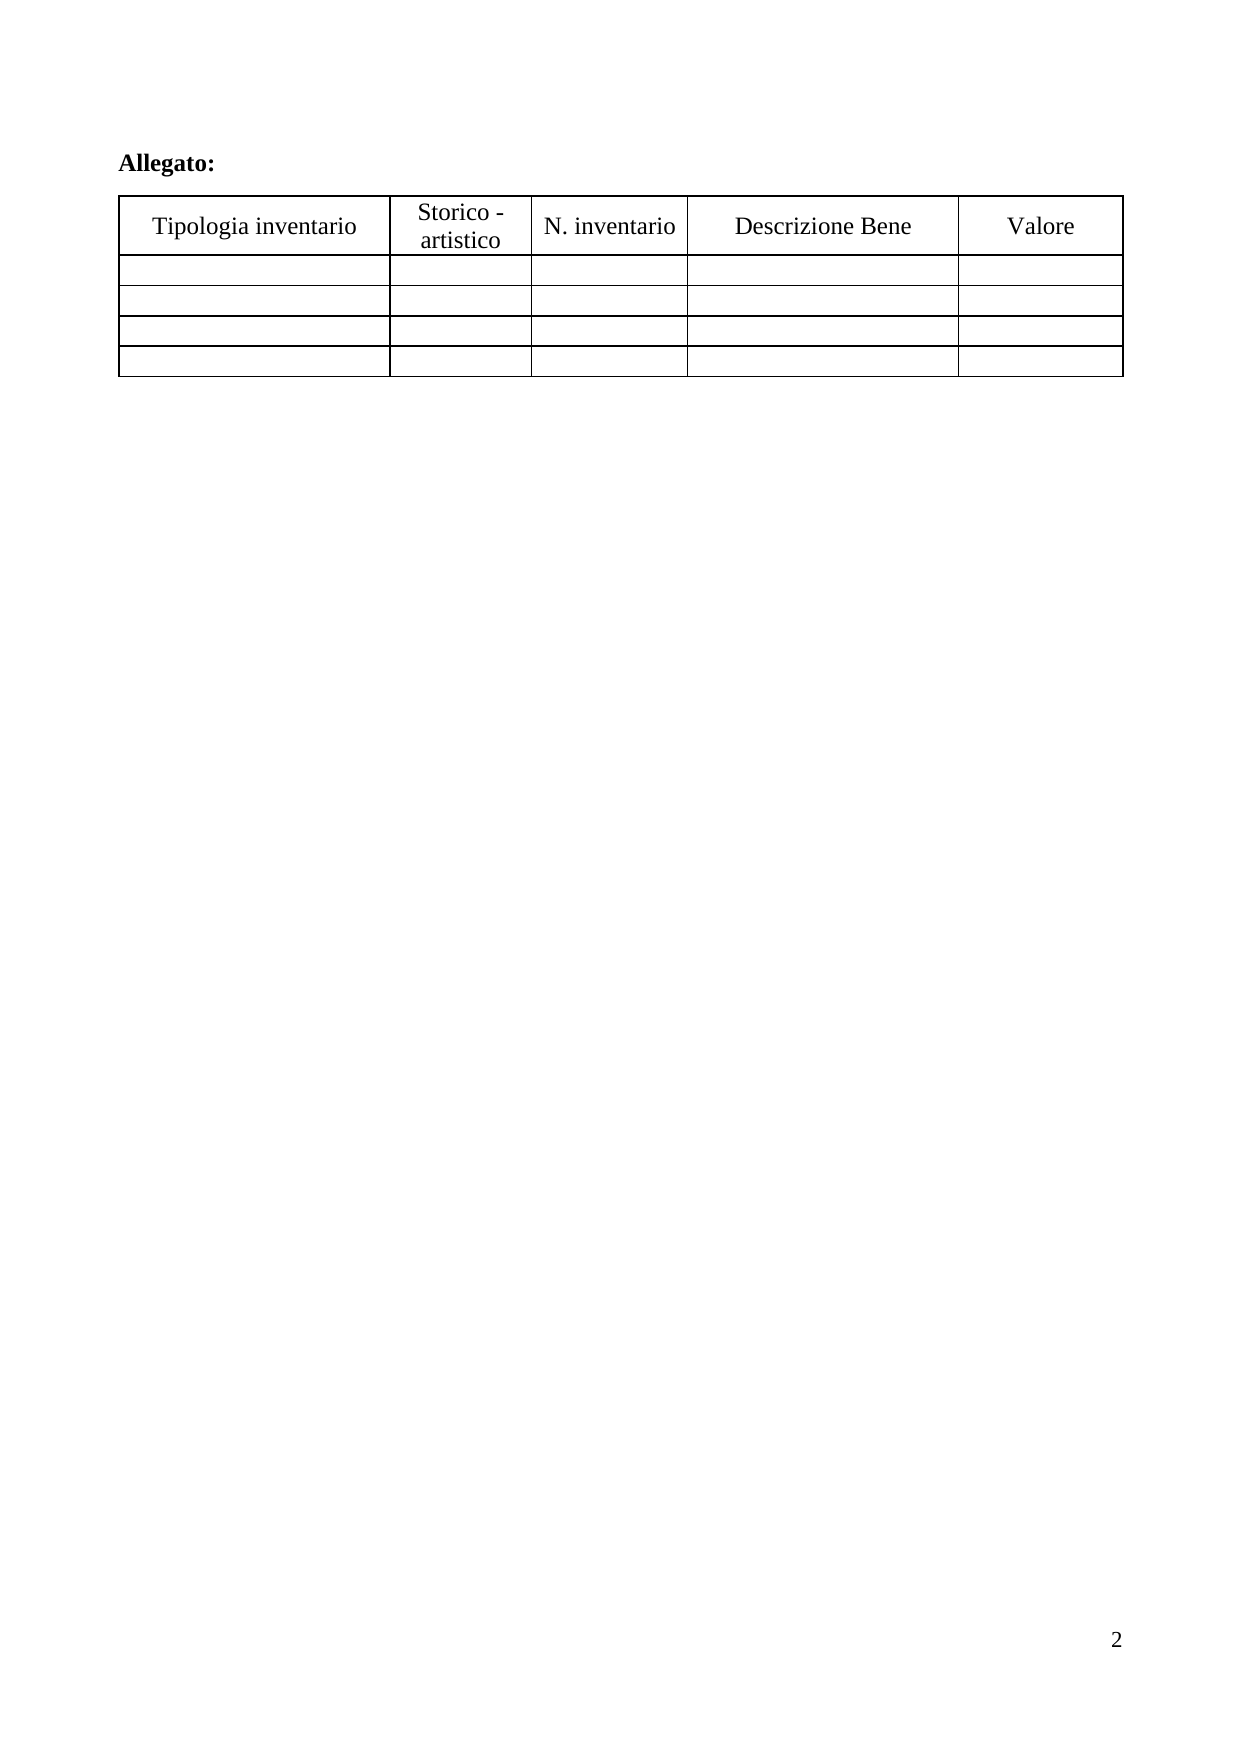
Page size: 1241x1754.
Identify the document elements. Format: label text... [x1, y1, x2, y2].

table_cell [532, 347, 687, 376]
table_cell [959, 256, 1122, 285]
table_cell [959, 286, 1122, 315]
table_cell [959, 347, 1122, 376]
table_cell [391, 347, 531, 376]
table_cell [532, 256, 687, 285]
table_cell [120, 256, 389, 285]
table_cell [532, 317, 687, 345]
table_cell [688, 347, 958, 376]
table_header Tipologia inventario [120, 197, 389, 254]
table_header Storico -artistico [391, 197, 531, 254]
table_cell [120, 286, 389, 315]
text Allegato: [118, 148, 1122, 176]
table_cell [688, 286, 958, 315]
table_cell [688, 256, 958, 285]
table_cell [391, 256, 531, 285]
table_header N. inventario [532, 197, 687, 254]
table_header Descrizione Bene [688, 197, 958, 254]
table_cell [120, 317, 389, 345]
table_cell [391, 286, 531, 315]
table_cell [532, 286, 687, 315]
table_cell [959, 317, 1122, 345]
table_cell [688, 317, 958, 345]
table_header Valore [959, 197, 1122, 254]
table_cell [391, 317, 531, 345]
table_cell [120, 347, 389, 376]
